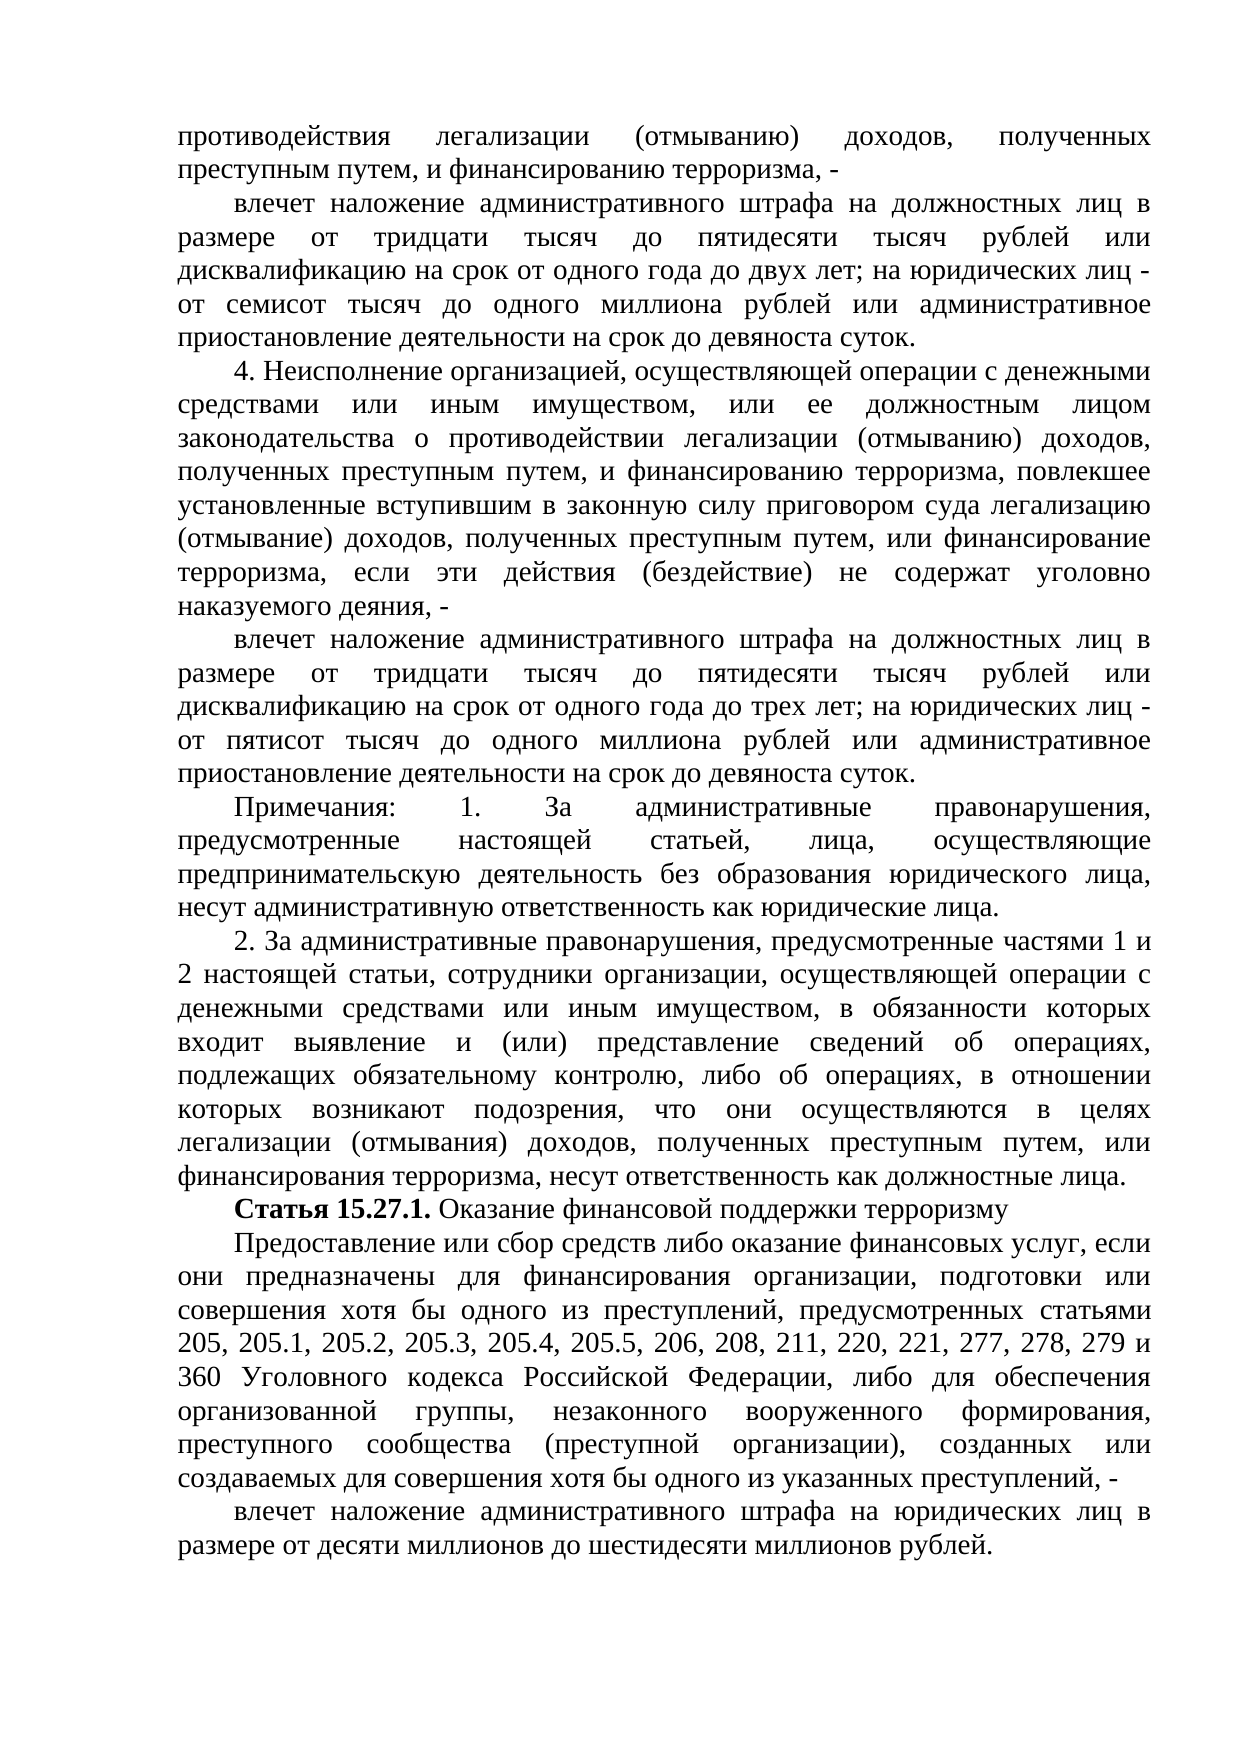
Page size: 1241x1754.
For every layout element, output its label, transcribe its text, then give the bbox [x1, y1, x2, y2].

text 4. Неисполнение организацией, осуществляющей операции с денежными средствами или иным имуществом, или ее должностным лицом законодательства о противодействии легализации (отмыванию) доходов, полученных преступным путем, и финансированию терроризма, повлекшее установленные вступившим в законную силу приговором суда легализацию (отмывание) доходов, полученных преступным путем, или финансирование терроризма, если эти действия (бездействие) не содержат уголовно наказуемого деяния, - [177, 353, 1152, 621]
text Предоставление или сбор средств либо оказание финансовых услуг, если они предназначены для финансирования организации, подготовки или совершения хотя бы одного из преступлений, предусмотренных статьями 205, 205.1, 205.2, 205.3, 205.4, 205.5, 206, 208, 211, 220, 221, 277, 278, 279 и 360 Уголовного кодекса Российской Федерации, либо для обеспечения организованной группы, незаконного вооруженного формирования, преступного сообщества (преступной организации), созданных или создаваемых для совершения хотя бы одного из указанных преступлений, - [177, 1225, 1152, 1493]
text Статья 15.27.1. Оказание финансовой поддержки терроризму [177, 1191, 1152, 1225]
text влечет наложение административного штрафа на должностных лиц в размере от тридцати тысяч до пятидесяти тысяч рублей или дисквалификацию на срок от одного года до двух лет; на юридических лиц - от семисот тысяч до одного миллиона рублей или административное приостановление деятельности на срок до девяноста суток. [177, 185, 1152, 353]
text 2. За административные правонарушения, предусмотренные частями 1 и 2 настоящей статьи, сотрудники организации, осуществляющей операции с денежными средствами или иным имуществом, в обязанности которых входит выявление и (или) представление сведений об операциях, подлежащих обязательному контролю, либо об операциях, в отношении которых возникают подозрения, что они осуществляются в целях легализации (отмывания) доходов, полученных преступным путем, или финансирования терроризма, несут ответственность как должностные лица. [177, 923, 1152, 1191]
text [177, 118, 1152, 185]
text Примечания: 1. За административные правонарушения, предусмотренные настоящей статьей, лица, осуществляющие предпринимательскую деятельность без образования юридического лица, несут административную ответственность как юридические лица. [177, 789, 1152, 923]
text влечет наложение административного штрафа на должностных лиц в размере от тридцати тысяч до пятидесяти тысяч рублей или дисквалификацию на срок от одного года до трех лет; на юридических лиц - от пятисот тысяч до одного миллиона рублей или административное приостановление деятельности на срок до девяноста суток. [177, 621, 1152, 789]
text влечет наложение административного штрафа на юридических лиц в размере от десяти миллионов до шестидесяти миллионов рублей. [177, 1493, 1152, 1560]
